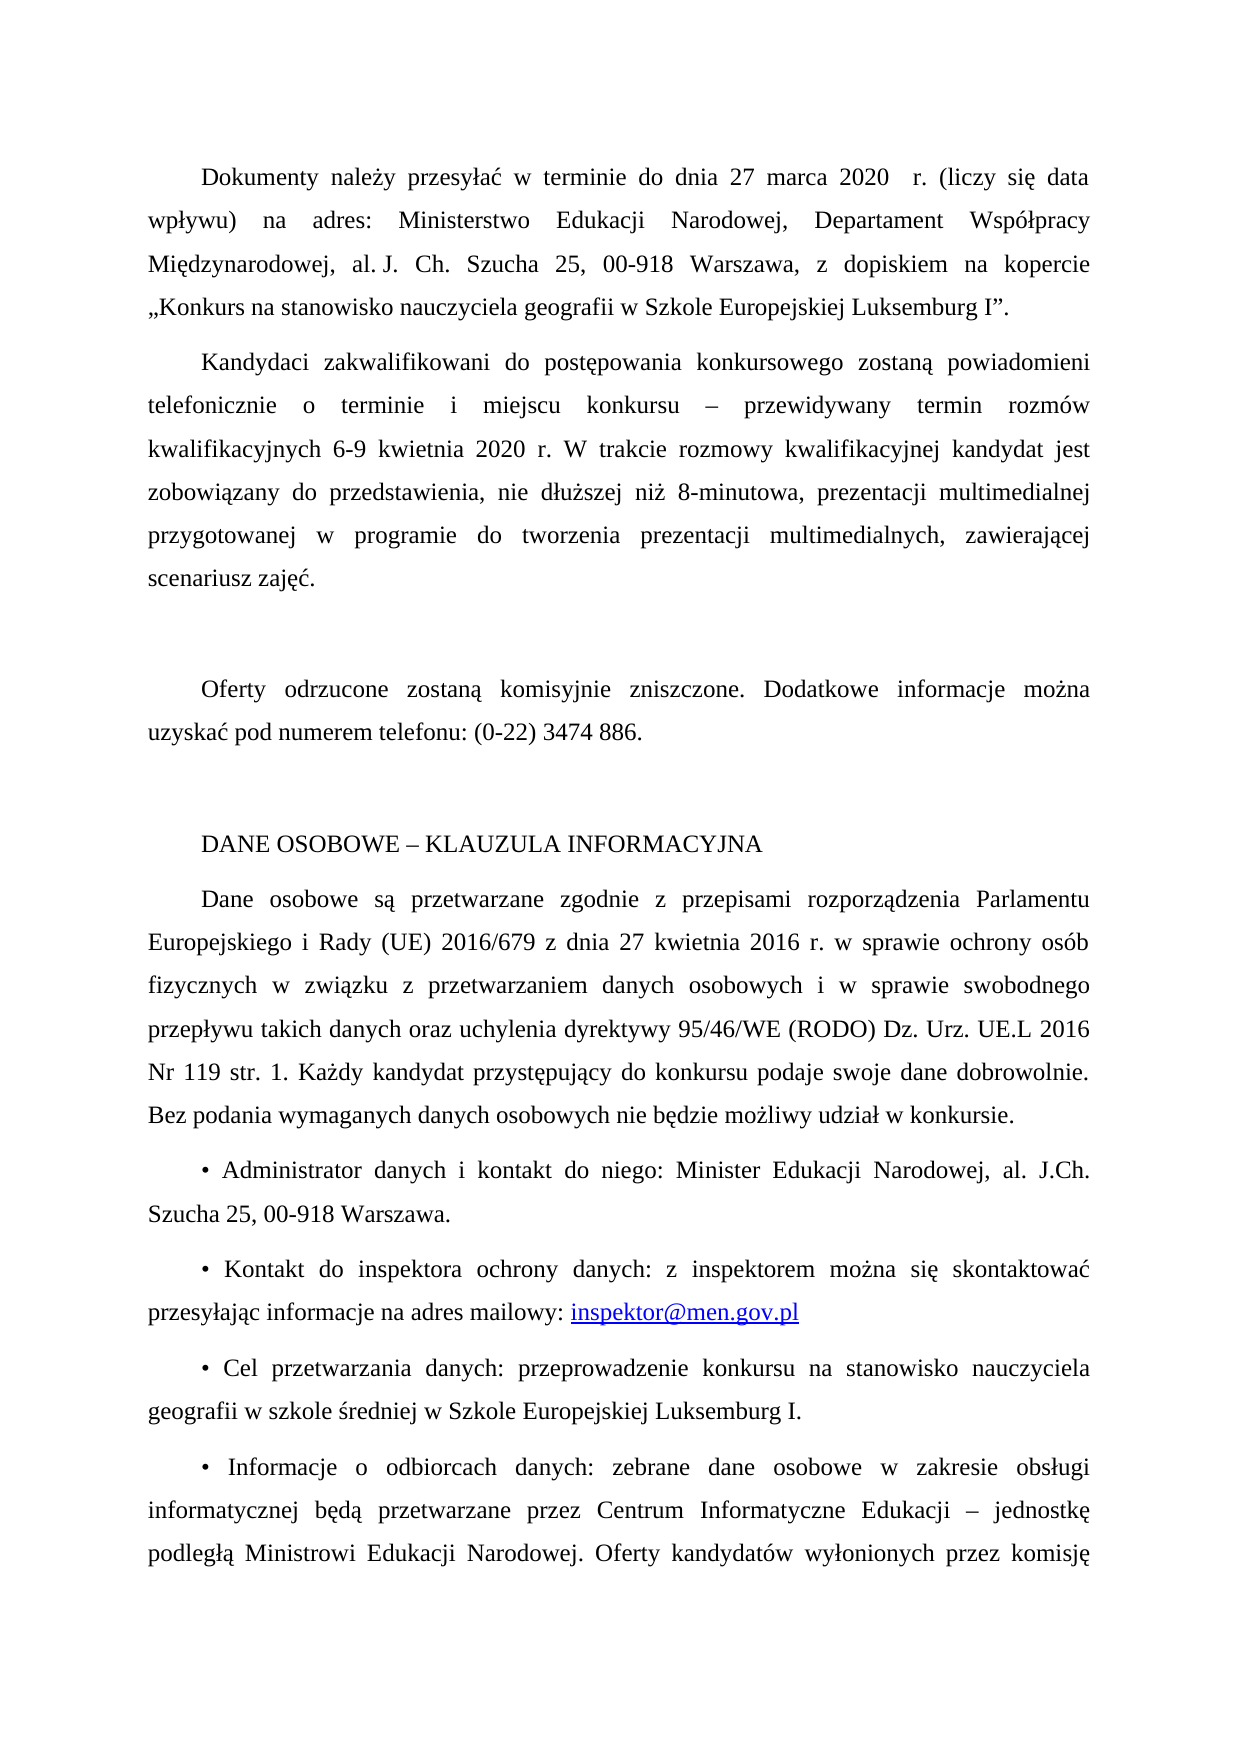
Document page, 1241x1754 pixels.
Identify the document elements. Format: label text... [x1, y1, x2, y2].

text DANE OSOBOWE – KLAUZULA INFORMACYJNA [148, 829, 1091, 857]
text Kandydaci zakwalifikowani do postępowania konkursowego zostaną powiadomieni telefonicznie o terminie i miejscu konkursu – przewidywany termin rozmów kwalifikacyjnych 6-9 kwietnia 2020 r. W trakcie rozmowy kwalifikacyjnej kandydat jest zobowiązany do przedstawienia, nie dłuższej niż 8-minutowa, prezentacji multimedialnej przygotowanej w programie do tworzenia prezentacji multimedialnych, zawierającej scenariusz zajęć. [148, 347, 1091, 592]
text Dane osobowe są przetwarzane zgodnie z przepisami rozporządzenia Parlamentu Europejskiego i Rady (UE) 2016/679 z dnia 27 kwietnia 2016 r. w sprawie ochrony osób fizycznych w związku z przetwarzaniem danych osobowych i w sprawie swobodnego przepływu takich danych oraz uchylenia dyrektywy 95/46/WE (RODO) Dz. Urz. UE.L 2016 Nr 119 str. 1. Każdy kandydat przystępujący do konkursu podaje swoje dane dobrowolnie. Bez podania wymaganych danych osobowych nie będzie możliwy udział w konkursie. [148, 884, 1091, 1129]
text • Kontakt do inspektora ochrony danych: z inspektorem można się skontaktować przesyłając informacje na adres mailowy: inspektor@men.gov.pl [148, 1254, 1091, 1326]
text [148, 1452, 1091, 1567]
text Dokumenty należy przesyłać w terminie do dnia 27 marca 2020 r. (liczy się data wpływu) na adres: Ministerstwo Edukacji Narodowej, Departament Współpracy Międzynarodowej, al. J. Ch. Szucha 25, 00-918 Warszawa, z dopiskiem na kopercie „Konkurs na stanowisko nauczyciela geografii w Szkole Europejskiej Luksemburg I”. [148, 162, 1091, 321]
text Oferty odrzucone zostaną komisyjnie zniszczone. Dodatkowe informacje można uzyskać pod numerem telefonu: (0-22) 3474 886. [148, 674, 1091, 746]
text • Cel przetwarzania danych: przeprowadzenie konkursu na stanowisko nauczyciela geografii w szkole średniej w Szkole Europejskiej Luksemburg I. [148, 1353, 1091, 1425]
text • Administrator danych i kontakt do niego: Minister Edukacji Narodowej, al. J.Ch. Szucha 25, 00-918 Warszawa. [148, 1156, 1091, 1227]
